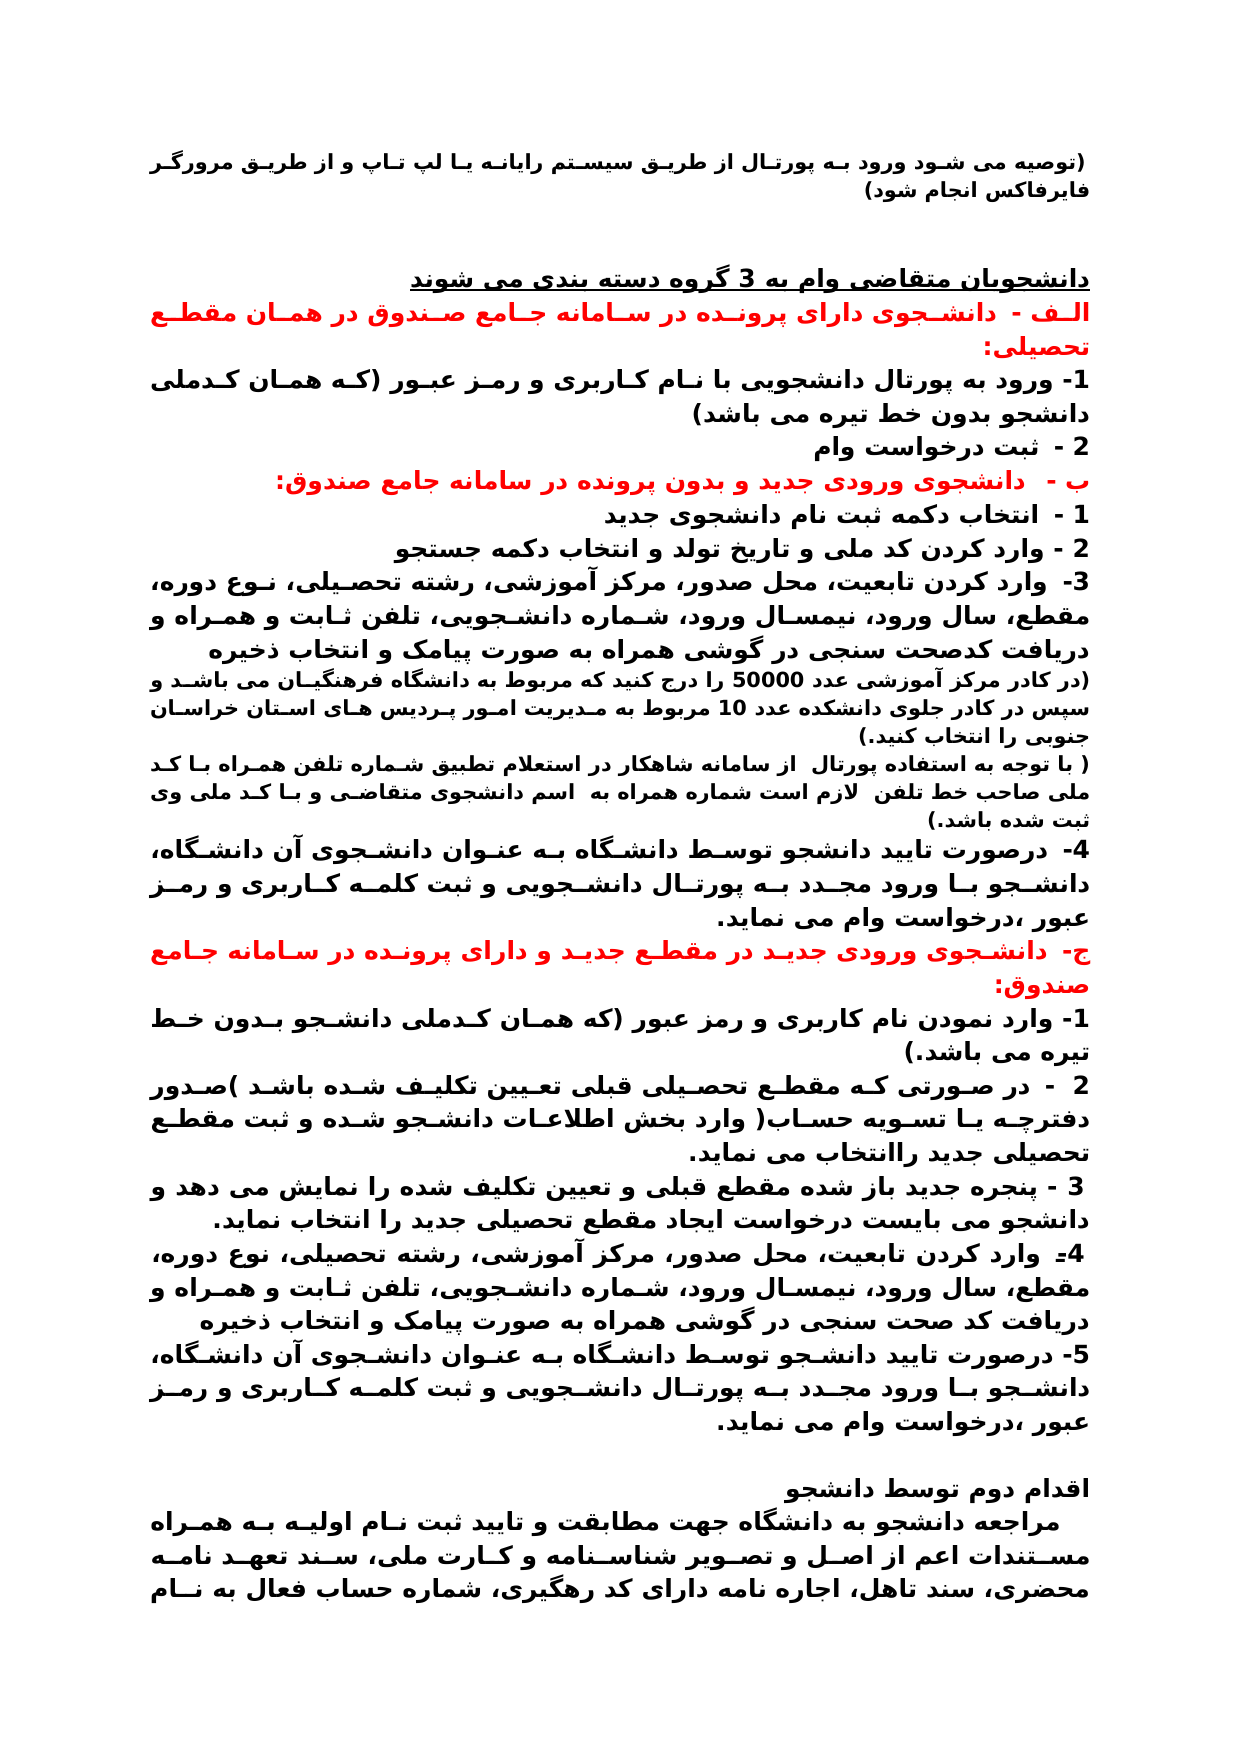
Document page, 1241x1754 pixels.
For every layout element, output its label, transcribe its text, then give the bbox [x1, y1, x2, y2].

text 2 - ثبت درخواست وام [150, 432, 1090, 462]
text 1- وارد نمودن نام کاربری و رمز عبور (که همان کدملی دانشجو بدون خط تیره می باشد.) [150, 1004, 1090, 1066]
text (توصیه می شود ورود به پورتال از طریق سیستم رایانه یا لپ تاپ و از طریق مرورگر فایرفاکس انجام شود) [150, 150, 1090, 202]
text ج- دانشجوی ورودی جدید در مقطع جدید و دارای پرونده در سامانه جامع صندوق: [150, 936, 1090, 999]
text 5- درصورت تایید دانشجو توسط دانشگاه به عنوان دانشجوی آن دانشگاه، دانشجو با ورود مجدد به پورتال دانشجویی و ثبت کلمه کاربری و رمز عبور ،درخواست وام می نماید. [150, 1340, 1090, 1436]
text اقدام دوم توسط دانشجو [150, 1474, 1090, 1503]
text (در کادر مرکز آموزشی عدد 50000 را درج کنید که مربوط به دانشگاه فرهنگیان می باشد و سپس در کادر جلوی دانشکده عدد 10 مربوط به مدیریت امور پردیس های استان خراسان جنوبی را انتخاب کنید.) [150, 668, 1090, 748]
text 1 - انتخاب دکمه ثبت نام دانشجوی جدید [150, 500, 1090, 530]
text 2 - در صورتی که مقطع تحصیلی قبلی تعیین تکلیف شده باشد )صدور دفترچه یا تسویه حساب( وارد بخش اطلاعات دانشجو شده و ثبت مقطع تحصیلی جدید راانتخاب می نماید. [150, 1071, 1090, 1167]
text 1- ورود به پورتال دانشجویی با نام کاربری و رمز عبور (که همان کدملی دانشجو بدون خط تیره می باشد) [150, 365, 1090, 428]
text 3 - پنجره جدید باز شده مقطع قبلی و تعیین تکلیف شده را نمایش می دهد و دانشجو می بایست درخواست ایجاد مقطع تحصیلی جدید را انتخاب نماید. [150, 1172, 1090, 1235]
text ( با توجه به استفاده پورتال از سامانه شاهکار در استعلام تطبیق شماره تلفن همراه با کد ملی صاحب خط تلفن لازم است شماره همراه به اسم دانشجوی متقاضی و با کد ملی وی ثبت شده باشد.) [150, 752, 1090, 832]
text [150, 1507, 1090, 1604]
text الف - دانشجوی دارای پرونده در سامانه جامع صندوق در همان مقطع تحصیلی: [150, 298, 1090, 361]
text ب - دانشجوی ورودی جدید و بدون پرونده در سامانه جامع صندوق: [150, 466, 1090, 496]
text 4- وارد کردن تابعیت، محل صدور، مرکز آموزشی، رشته تحصیلی، نوع دوره، مقطع، سال ورود، نیمسال ورود، شماره دانشجویی، تلفن ثابت و همراه و دریافت کد صحت سنجی در گوشی همراه به صورت پیامک و انتخاب ذخیره [150, 1239, 1090, 1336]
text 2 - وارد کردن کد ملی و تاریخ تولد و انتخاب دکمه جستجو [150, 534, 1090, 563]
text 3- وارد کردن تابعیت، محل صدور، مرکز آموزشی، رشته تحصیلی، نوع دوره، مقطع، سال ورود، نیمسال ورود، شماره دانشجویی، تلفن ثابت و همراه و دریافت کدصحت سنجی در گوشی همراه به صورت پیامک و انتخاب ذخیره [150, 568, 1090, 664]
text 4- درصورت تایید دانشجو توسط دانشگاه به عنوان دانشجوی آن دانشگاه، دانشجو با ورود مجدد به پورتال دانشجویی و ثبت کلمه کاربری و رمز عبور ،درخواست وام می نماید. [150, 835, 1090, 932]
text دانشجویان متقاضی وام به 3 گروه دسته بندی می شوند [150, 264, 1090, 294]
